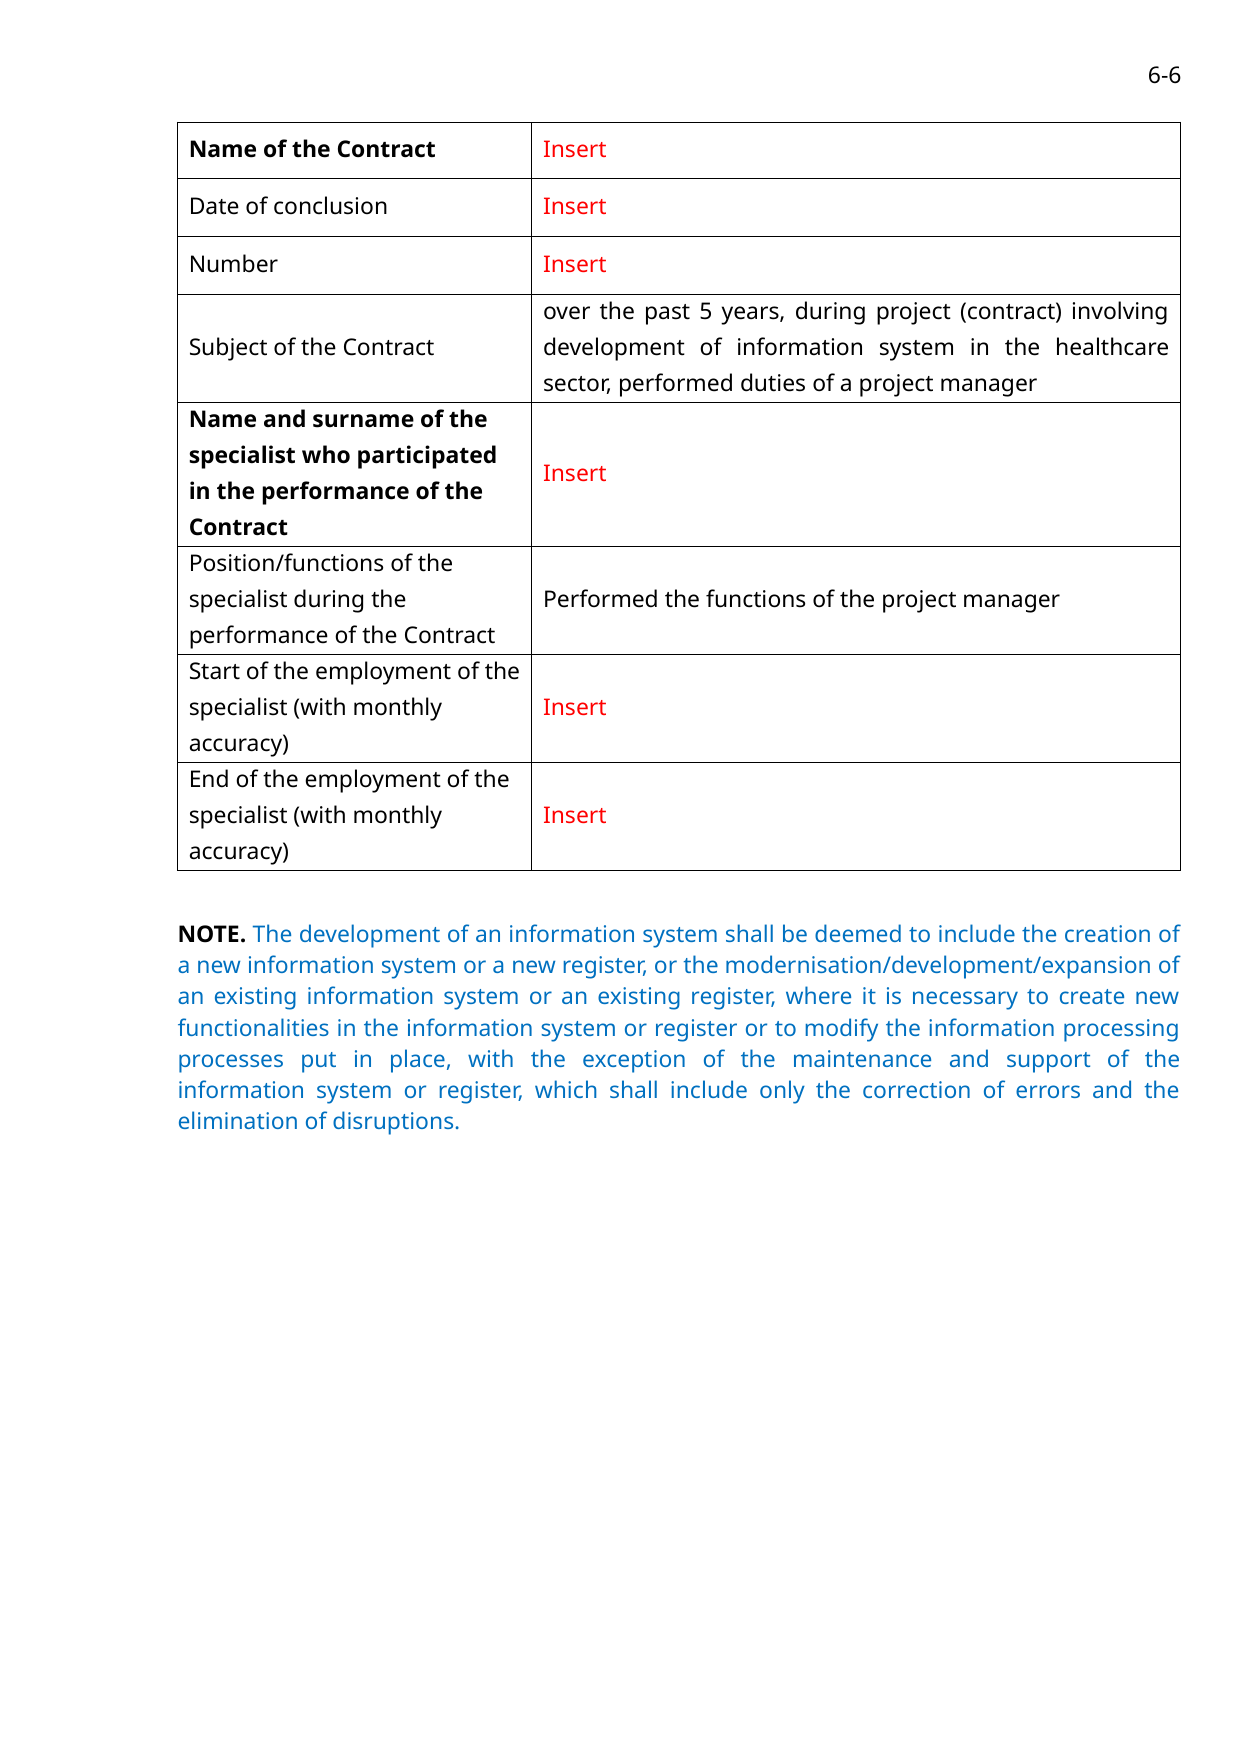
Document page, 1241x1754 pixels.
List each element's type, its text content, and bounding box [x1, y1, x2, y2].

table_cell Name and surname of the specialist who participated in the performance of the Contract [178, 403, 531, 546]
table_cell Insert [532, 655, 1180, 762]
table_cell Insert [532, 237, 1180, 294]
table_header Name of the Contract [178, 123, 531, 178]
table_cell over the past 5 years, during project (contract) involving development of information system in the healthcare sector, performed duties of a project manager [532, 295, 1180, 402]
table_cell Number [178, 237, 531, 294]
table_cell Start of the employment of the specialist (with monthly accuracy) [178, 655, 531, 762]
list NOTE. The development of an information system shall be deemed to include the creation of a new information system or a new register, or the modernisation/development/expansion of an existing information system or an existing register, where it is necessary to create new functionalities in the information system or register or to modify the information processing processes put in place, with the exception of the maintenance and support of the information system or register, which shall include only the correction of errors and the elimination of disruptions. [177, 918, 1181, 1136]
table_cell Insert [532, 763, 1180, 870]
table_cell Date of conclusion [178, 179, 531, 236]
table_cell Insert [532, 179, 1180, 236]
table_cell End of the employment of the specialist (with monthly accuracy) [178, 763, 531, 870]
table_cell Subject of the Contract [178, 295, 531, 402]
table_cell Position/functions of the specialist during the performance of the Contract [178, 547, 531, 654]
table_cell Insert [532, 403, 1180, 546]
table_cell Performed the functions of the project manager [532, 547, 1180, 654]
table_header Insert [532, 123, 1180, 178]
